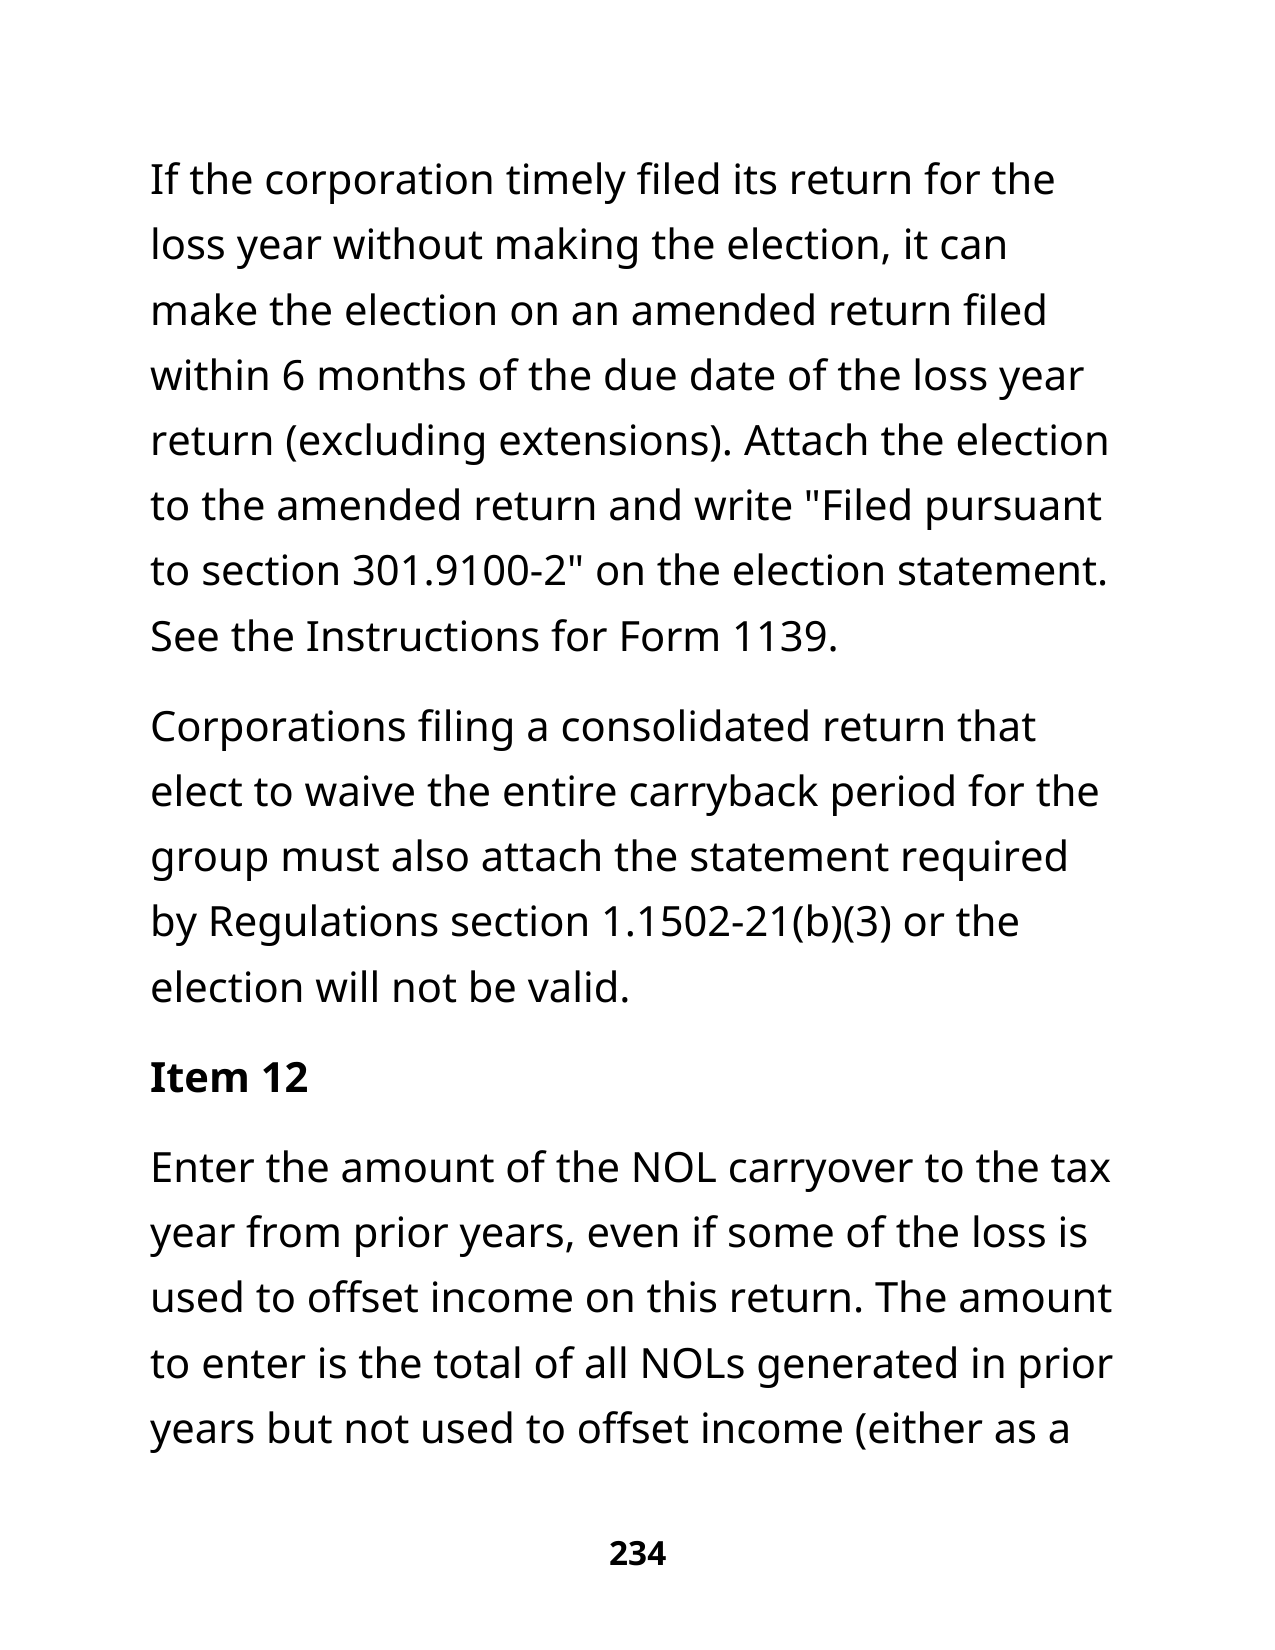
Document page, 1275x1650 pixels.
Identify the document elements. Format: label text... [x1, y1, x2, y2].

text Corporations filing a consolidated return that elect to waive the entire carryback period for the group must also attach the statement required by Regulations section 1.1502-21(b)(3) or the election will not be valid. [150, 697, 1125, 1014]
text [150, 1138, 1125, 1456]
text Item 12 [150, 1048, 1125, 1104]
text If the corporation timely filed its return for the loss year without making the election, it can make the election on an amended return filed within 6 months of the due date of the loss year return (excluding extensions). Attach the election to the amended return and write "Filed pursuant to section 301.9100-2" on the election statement. See the Instructions for Form 1139. [150, 150, 1125, 663]
